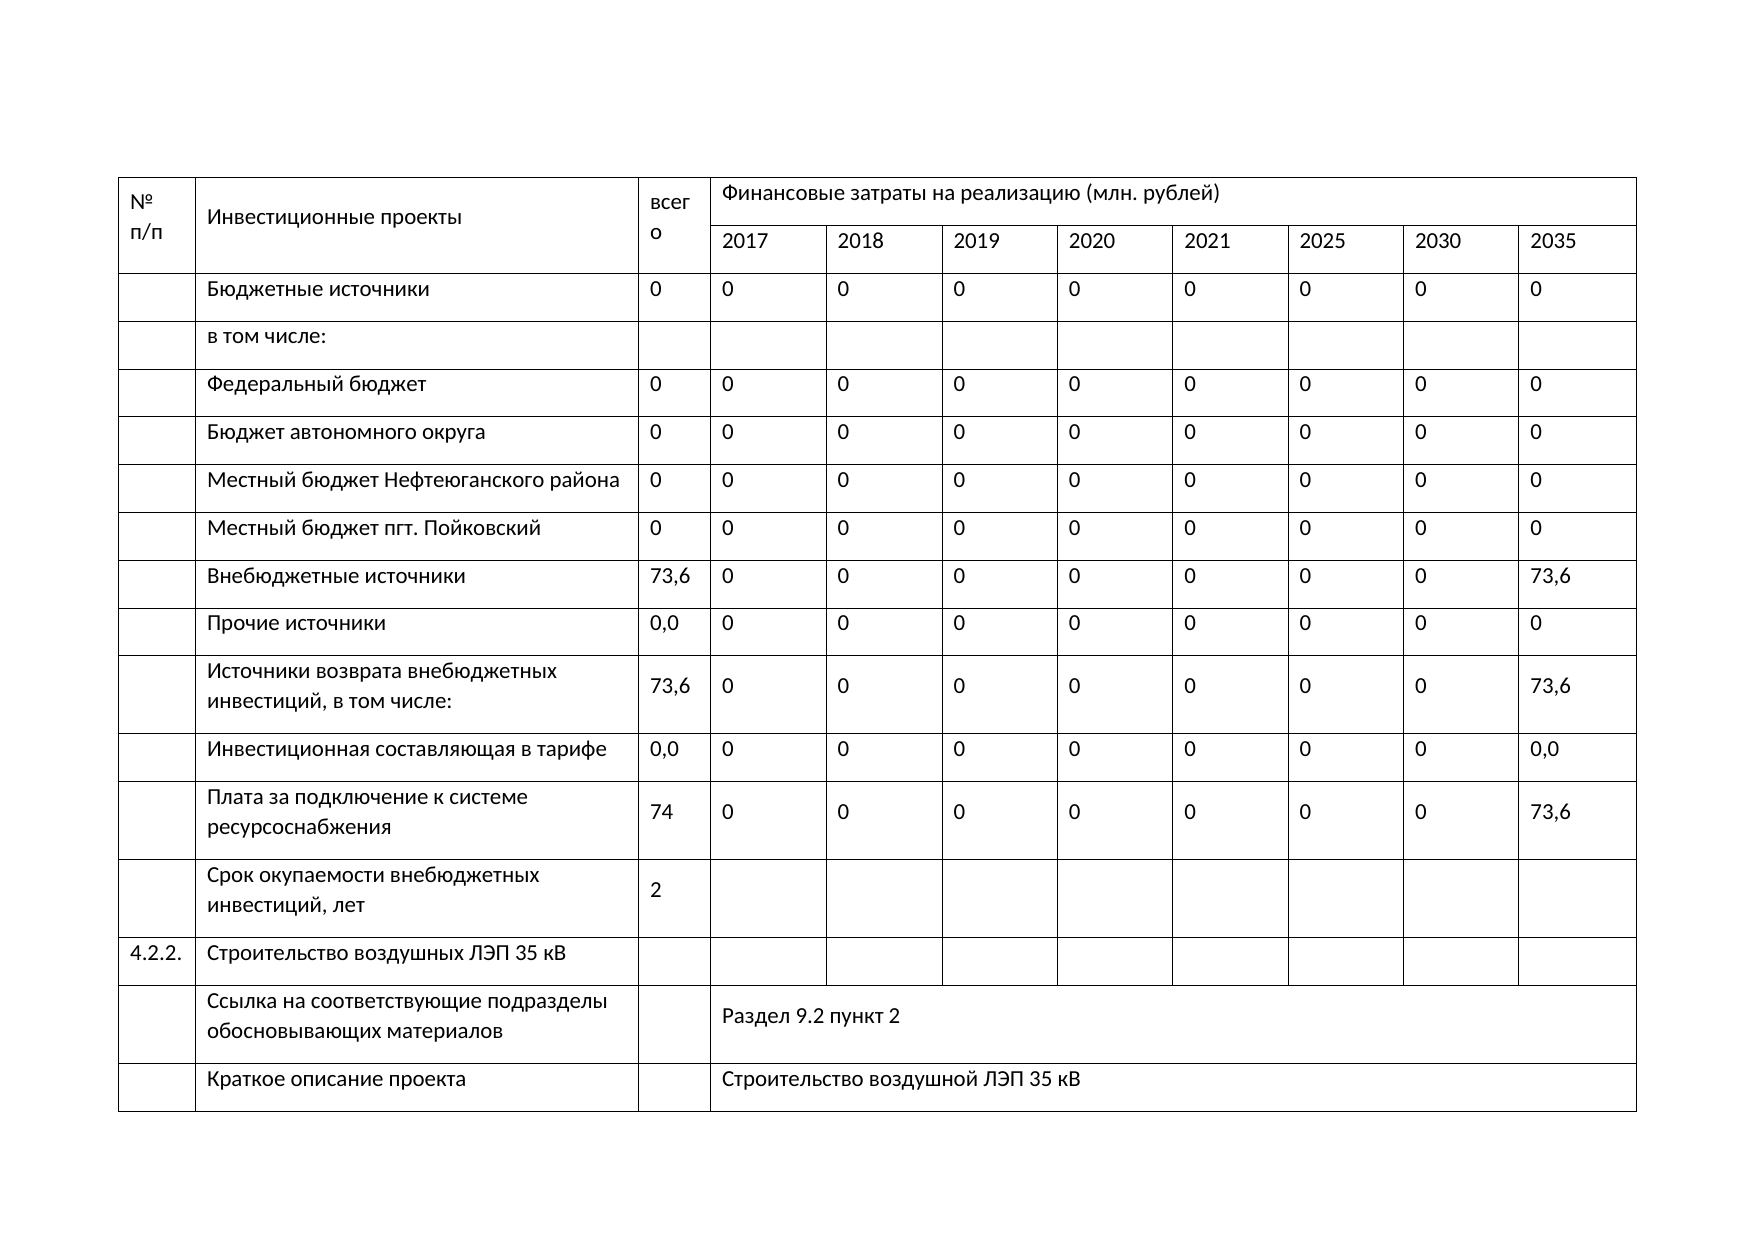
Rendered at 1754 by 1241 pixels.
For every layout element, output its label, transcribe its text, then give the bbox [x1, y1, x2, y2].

table_cell 0 [1058, 513, 1172, 560]
table_cell [827, 860, 942, 937]
table_cell 0 [1058, 370, 1172, 416]
table_cell [1519, 860, 1636, 937]
table_cell 0 [1058, 465, 1172, 512]
table_cell 2019 [943, 226, 1057, 273]
table_cell [711, 938, 826, 985]
table_cell [119, 860, 195, 937]
table_cell [1404, 938, 1518, 985]
table_cell [1289, 322, 1403, 368]
table_cell 0 [943, 734, 1057, 781]
table_cell 2 [639, 860, 710, 937]
table_cell [827, 938, 942, 985]
table_cell [1289, 938, 1403, 985]
table_cell [1404, 860, 1518, 937]
table_cell 0 [827, 465, 942, 512]
table_cell [1173, 322, 1288, 368]
table_cell 0 [827, 274, 942, 321]
table_cell 0 [711, 465, 826, 512]
table_cell 0 [827, 782, 942, 859]
table_cell [119, 1064, 195, 1111]
table_cell [827, 322, 942, 368]
table_cell 0 [943, 609, 1057, 655]
table_cell 0 [1404, 782, 1518, 859]
table_cell 0 [1173, 782, 1288, 859]
table_cell Инвестиционная составляющая в тарифе [196, 734, 638, 781]
table_cell Внебюджетные источники [196, 561, 638, 607]
table_cell 0 [1519, 417, 1636, 464]
table_cell 0 [1289, 561, 1403, 607]
table_cell [119, 274, 195, 321]
table_cell [639, 938, 710, 985]
table_cell 0 [943, 513, 1057, 560]
table_cell 0,0 [1519, 734, 1636, 781]
table_cell 0 [1173, 417, 1288, 464]
table_cell 0 [1519, 513, 1636, 560]
table_cell [119, 513, 195, 560]
table_cell 0 [943, 274, 1057, 321]
table_cell [119, 986, 195, 1063]
table_cell 0 [1404, 274, 1518, 321]
table_cell 0 [1519, 609, 1636, 655]
table_cell 73,6 [1519, 561, 1636, 607]
table_cell 0 [827, 417, 942, 464]
table_cell 73,6 [639, 656, 710, 733]
table_cell 0 [827, 370, 942, 416]
table_cell Плата за подключение к системе ресурсоснабжения [196, 782, 638, 859]
table_cell 74 [639, 782, 710, 859]
table_cell 0 [1173, 370, 1288, 416]
table_cell [119, 656, 195, 733]
table_cell 0 [1289, 274, 1403, 321]
table_cell 0 [711, 656, 826, 733]
table_cell 0 [639, 274, 710, 321]
table_cell [639, 1064, 710, 1111]
table_cell [639, 986, 710, 1063]
table_cell [119, 417, 195, 464]
table_cell 2021 [1173, 226, 1288, 273]
table_cell 0 [1404, 417, 1518, 464]
table_cell [119, 465, 195, 512]
table_cell 0 [1173, 513, 1288, 560]
table_cell 0 [827, 734, 942, 781]
table_cell 0 [1404, 561, 1518, 607]
table_cell Прочие источники [196, 609, 638, 655]
table_header Финансовые затраты на реализацию (млн. рублей) [711, 178, 1636, 225]
table_cell 0 [943, 782, 1057, 859]
table_cell 0 [1289, 465, 1403, 512]
table_cell 0 [1058, 417, 1172, 464]
table_cell 73,6 [639, 561, 710, 607]
table_cell 0 [1519, 465, 1636, 512]
table_cell Строительство воздушных ЛЭП 35 кВ [196, 938, 638, 985]
table_cell [119, 561, 195, 607]
table_cell 0 [1058, 782, 1172, 859]
table_cell [1404, 322, 1518, 368]
table_cell 0 [711, 782, 826, 859]
table_cell 0 [711, 734, 826, 781]
table_cell 0 [827, 513, 942, 560]
table_cell 0 [1289, 417, 1403, 464]
table_cell 0 [1404, 513, 1518, 560]
table_cell 0 [1058, 274, 1172, 321]
table_cell 0 [943, 465, 1057, 512]
table_cell [711, 860, 826, 937]
table_cell 0 [1404, 370, 1518, 416]
table_cell 0 [1173, 734, 1288, 781]
table_cell [711, 322, 826, 368]
table_header № п/п [119, 178, 195, 273]
table_cell 2025 [1289, 226, 1403, 273]
table_cell 0 [1058, 561, 1172, 607]
table_cell 0 [1289, 656, 1403, 733]
table_cell [1058, 938, 1172, 985]
table_cell 0 [1173, 561, 1288, 607]
table_cell [1173, 860, 1288, 937]
table_cell Бюджет автономного округа [196, 417, 638, 464]
table_cell 0 [1519, 370, 1636, 416]
table_cell 0 [827, 609, 942, 655]
table_cell 2030 [1404, 226, 1518, 273]
table_cell 73,6 [1519, 656, 1636, 733]
table_cell 0 [1404, 465, 1518, 512]
table_cell [119, 609, 195, 655]
table_cell 0 [1289, 609, 1403, 655]
table_cell 0 [639, 417, 710, 464]
table_cell [1519, 938, 1636, 985]
table_cell 4.2.2. [119, 938, 195, 985]
table_cell 0 [711, 417, 826, 464]
table_cell Раздел 9.2 пункт 2 [711, 986, 1636, 1063]
table_cell Местный бюджет Нефтеюганского района [196, 465, 638, 512]
table_cell [1519, 322, 1636, 368]
table_header всего [639, 178, 710, 273]
table_cell 2020 [1058, 226, 1172, 273]
table_cell 0 [711, 513, 826, 560]
table_cell 0 [639, 370, 710, 416]
table_cell 0 [1058, 609, 1172, 655]
table_cell 0 [639, 513, 710, 560]
table_cell 0 [711, 370, 826, 416]
table_cell 0 [1404, 656, 1518, 733]
table_cell 0 [1058, 734, 1172, 781]
table_cell 0 [943, 561, 1057, 607]
table_cell 0 [1404, 609, 1518, 655]
table_cell 0 [1289, 513, 1403, 560]
table_cell 73,6 [1519, 782, 1636, 859]
table_cell [943, 938, 1057, 985]
table_cell 0 [1173, 656, 1288, 733]
table_cell Ссылка на соответствующие подразделы обосновывающих материалов [196, 986, 638, 1063]
table_cell Бюджетные источники [196, 274, 638, 321]
table_cell 2035 [1519, 226, 1636, 273]
table_cell 0 [827, 561, 942, 607]
table_cell Федеральный бюджет [196, 370, 638, 416]
table_cell Срок окупаемости внебюджетных инвестиций, лет [196, 860, 638, 937]
table_cell 0 [711, 274, 826, 321]
table_cell 0 [1404, 734, 1518, 781]
table_cell 0,0 [639, 609, 710, 655]
table_cell 0 [1173, 274, 1288, 321]
table_cell [1173, 938, 1288, 985]
table_cell 2018 [827, 226, 942, 273]
table_cell 0 [1289, 370, 1403, 416]
table_cell 0 [711, 609, 826, 655]
table_cell 0 [1289, 782, 1403, 859]
table_cell 0 [943, 370, 1057, 416]
table_cell Источники возврата внебюджетных инвестиций, в том числе: [196, 656, 638, 733]
table_cell Краткое описание проекта [196, 1064, 638, 1111]
table_cell 0 [1519, 274, 1636, 321]
table_cell 0 [943, 656, 1057, 733]
table_cell 2017 [711, 226, 826, 273]
table_cell [119, 782, 195, 859]
table_cell [119, 322, 195, 368]
table_cell [1058, 322, 1172, 368]
table_cell [943, 322, 1057, 368]
table_header Инвестиционные проекты [196, 178, 638, 273]
table_cell 0,0 [639, 734, 710, 781]
table_cell 0 [711, 561, 826, 607]
table_cell в том числе: [196, 322, 638, 368]
table_cell 0 [1289, 734, 1403, 781]
table_cell [119, 734, 195, 781]
table_cell 0 [639, 465, 710, 512]
table_cell 0 [943, 417, 1057, 464]
table_cell [943, 860, 1057, 937]
table_cell 0 [827, 656, 942, 733]
table_cell 0 [1058, 656, 1172, 733]
table_cell 0 [1173, 465, 1288, 512]
table_cell [1289, 860, 1403, 937]
table_cell [639, 322, 710, 368]
table_cell 0 [1173, 609, 1288, 655]
table_cell Местный бюджет пгт. Пойковский [196, 513, 638, 560]
table_cell [119, 370, 195, 416]
table_cell Строительство воздушной ЛЭП 35 кВ [711, 1064, 1636, 1111]
table_cell [1058, 860, 1172, 937]
